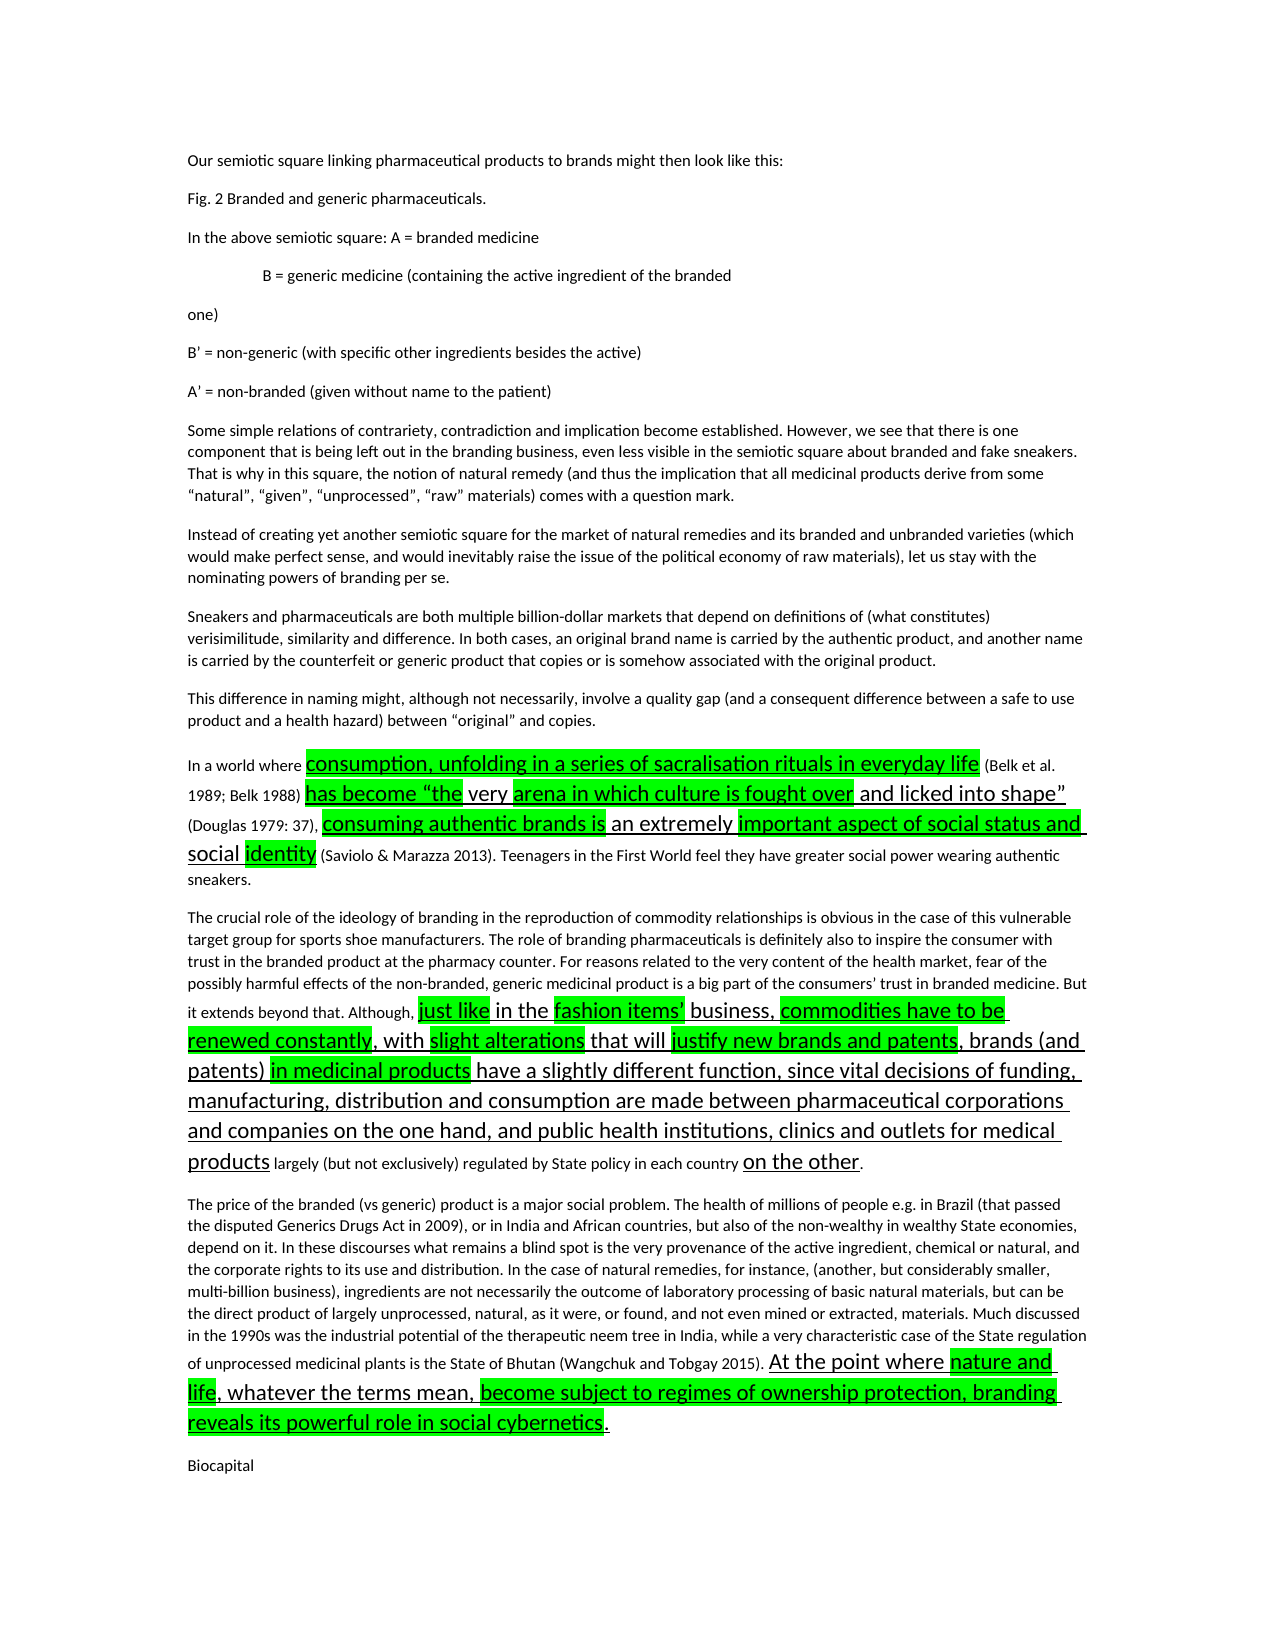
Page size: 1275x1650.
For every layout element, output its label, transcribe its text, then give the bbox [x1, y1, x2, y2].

text Instead of creating yet another semiotic square for the market of natural remedies and its branded and unbranded varieties (which would make perfect sense, and would inevitably raise the issue of the political economy of raw materials), let us stay with the nominating powers of branding per se. [187, 524, 1087, 588]
text The price of the branded (vs generic) product is a major social problem. The health of millions of people e.g. in Brazil (that passed the disputed Generics Drugs Act in 2009), or in India and African countries, but also of the non-wealthy in wealthy State economies, depend on it. In these discourses what remains a blind spot is the very provenance of the active ingredient, chemical or natural, and the corporate rights to its use and distribution. In the case of natural remedies, for instance, (another, but considerably smaller, multi-billion business), ingredients are not necessarily the outcome of laboratory processing of basic natural materials, but can be the direct product of largely unprocessed, natural, as it were, or found, and not even mined or extracted, materials. Much discussed in the 1990s was the industrial potential of the therapeutic neem tree in India, while a very characteristic case of the State regulation of unprocessed medicinal plants is the State of Bhutan (Wangchuk and Tobgay 2015). At the point where nature and life, whatever the terms mean, become subject to regimes of ownership protection, branding reveals its powerful role in social cybernetics. [187, 1194, 1087, 1436]
text The crucial role of the ideology of branding in the reproduction of commodity relationships is obvious in the case of this vulnerable target group for sports shoe manufacturers. The role of branding pharmaceuticals is definitely also to inspire the consumer with trust in the branded product at the pharmacy counter. For reasons related to the very content of the health market, fear of the possibly harmful effects of the non-branded, generic medicinal product is a big part of the consumers’ trust in branded medicine. But it extends beyond that. Although, just like in the fashion items’ business, commodities have to be renewed constantly, with slight alterations that will justify new brands and patents, brands (and patents) in medicinal products have a slightly different function, since vital decisions of funding, manufacturing, distribution and consumption are made between pharmaceutical corporations and companies on the one hand, and public health institutions, clinics and outlets for medical products largely (but not exclusively) regulated by State policy in each country on the other. [187, 908, 1087, 1175]
text This difference in naming might, although not necessarily, involve a quality gap (and a consequent difference between a safe to use product and a health hazard) between “original” and copies. [187, 688, 1087, 731]
text In the above semiotic square: A = branded medicine [187, 227, 1087, 247]
text In a world where consumption, unfolding in a series of sacralisation rituals in everyday life (Belk et al. 1989; Belk 1988) has become “the very arena in which culture is fought over and licked into shape” (Douglas 1979: 37), consuming authentic brands is an extremely important aspect of social status and social identity (Saviolo & Marazza 2013). Teenagers in the First World feel they have greater social power wearing authentic sneakers. [187, 749, 1087, 889]
text Biocapital [187, 1455, 1087, 1475]
text B = generic medicine (containing the active ingredient of the branded [262, 266, 1087, 286]
text Sneakers and pharmaceuticals are both multiple billion-dollar markets that depend on definitions of (what constitutes) verisimilitude, similarity and difference. In both cases, an original brand name is carried by the authentic product, and another name is carried by the counterfeit or generic product that copies or is somehow associated with the original product. [187, 606, 1087, 670]
text A’ = non-branded (given without name to the patient) [187, 381, 1087, 402]
text Some simple relations of contrariety, contradiction and implication become established. However, we see that there is one component that is being left out in the branding business, even less visible in the semiotic square about branded and fake sneakers. That is why in this square, the notion of natural remedy (and thus the implication that all medicinal products derive from some “natural”, “given”, “unprocessed”, “raw” materials) comes with a question mark. [187, 420, 1087, 506]
text Fig. 2 Branded and generic pharmaceuticals. [187, 188, 1087, 209]
text Our semiotic square linking pharmaceutical products to brands might then look like this: [187, 150, 1087, 170]
text B’ = non-generic (with specific other ingredients besides the active) [187, 343, 1087, 363]
text one) [187, 304, 1087, 324]
